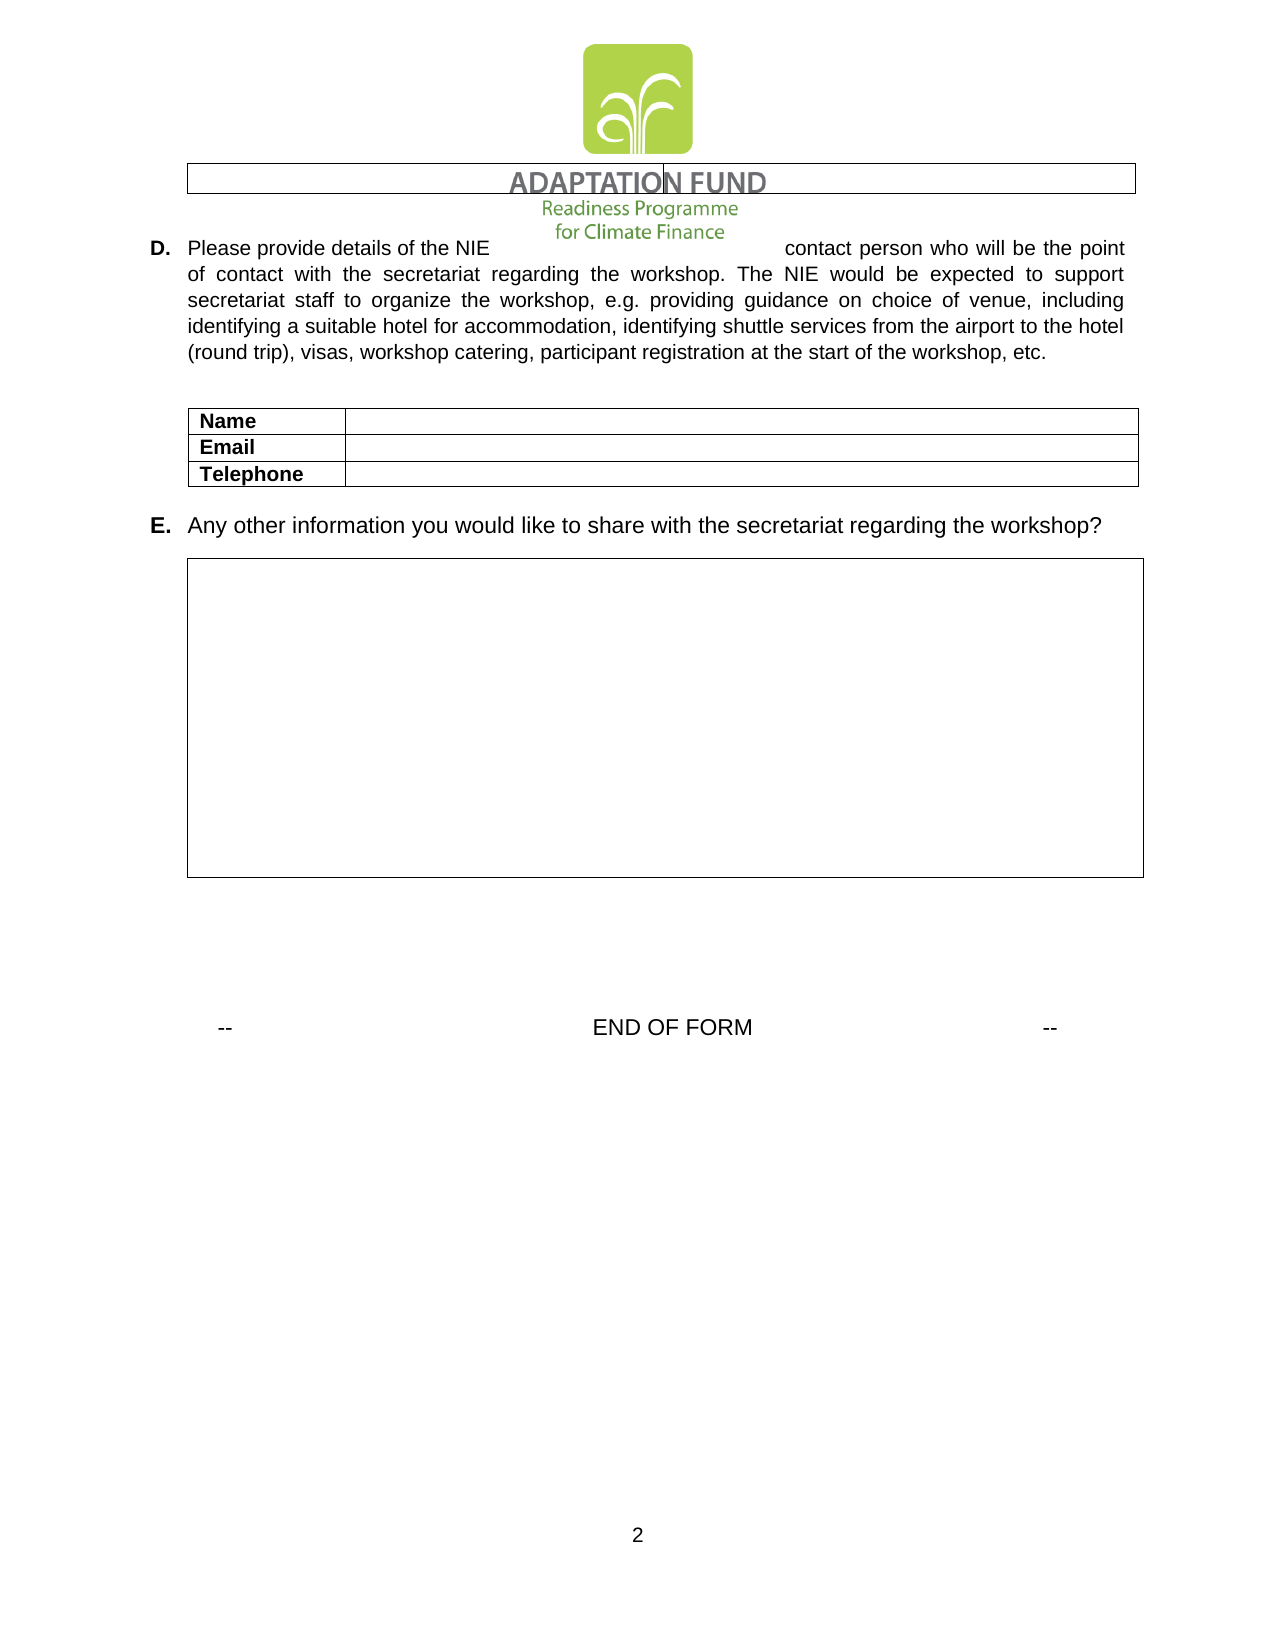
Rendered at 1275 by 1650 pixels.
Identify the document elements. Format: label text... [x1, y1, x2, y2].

table_header Name [189, 409, 345, 434]
text -- END OF FORM -- [150, 1013, 1125, 1040]
table_cell [346, 462, 1138, 486]
table_cell Email [189, 435, 345, 461]
table_cell [664, 164, 1135, 193]
table_cell [188, 164, 663, 193]
picture [509, 44, 766, 163]
picture [509, 194, 766, 236]
list Any other information you would like to share with the secretariat regarding the workshop? [150, 512, 1125, 539]
table_cell [346, 435, 1138, 461]
table_header [188, 559, 1143, 877]
table_header [346, 409, 1138, 434]
list Please provide details of the NIE contact person who will be the point of contact with the secretariat regarding the workshop. The NIE would be expected to support secretariat staff to organize the workshop, e.g. providing guidance on choice of venue, including identifying a suitable hotel for accommodation, identifying shuttle services from the airport to the hotel (round trip), visas, workshop catering, participant registration at the start of the workshop, etc. [150, 236, 1125, 363]
table_cell Telephone [189, 462, 345, 486]
